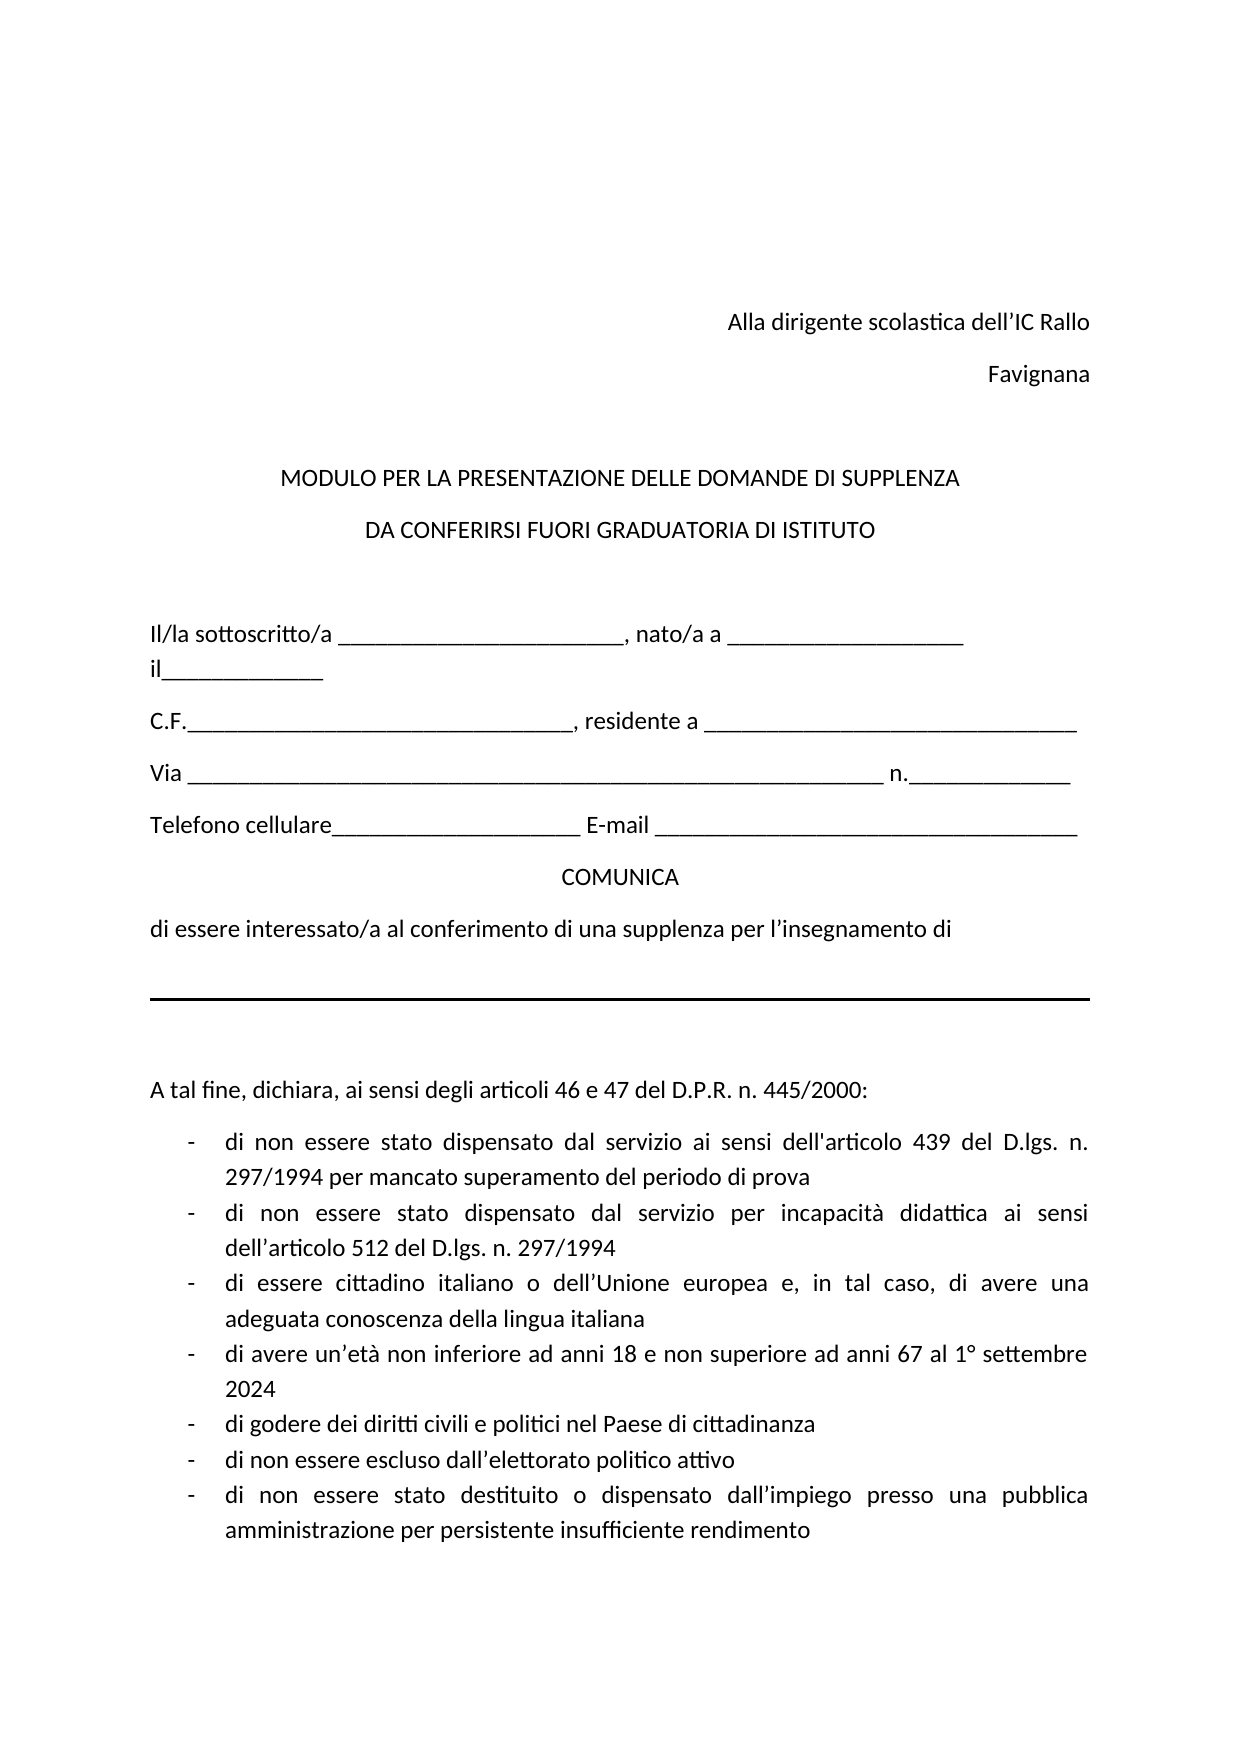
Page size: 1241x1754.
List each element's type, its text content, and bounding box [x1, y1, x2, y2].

text Telefono cellulare____________________ E-mail __________________________________ [150, 809, 1090, 839]
list di non essere escluso dall’elettorato politico attivo [187, 1444, 1090, 1474]
text COMUNICA [150, 861, 1090, 892]
text Via ________________________________________________________ n._____________ [150, 757, 1090, 788]
list di non essere stato destituito o dispensato dall’impiego presso una pubblica amministrazione per persistente insufficiente rendimento [187, 1479, 1090, 1545]
list di essere cittadino italiano o dell’Unione europea e, in tal caso, di avere una adeguata conoscenza della lingua italiana [187, 1267, 1090, 1333]
list di non essere stato dispensato dal servizio per incapacità didattica ai sensi dell’articolo 512 del D.lgs. n. 297/1994 [187, 1197, 1090, 1263]
list di non essere stato dispensato dal servizio ai sensi dell'articolo 439 del D.lgs. n. 297/1994 per mancato superamento del periodo di prova [187, 1126, 1090, 1192]
text A tal fine, dichiara, ai sensi degli articoli 46 e 47 del D.P.R. n. 445/2000: [150, 1074, 1090, 1105]
list di godere dei diritti civili e politici nel Paese di cittadinanza [187, 1409, 1090, 1439]
list di avere un’età non inferiore ad anni 18 e non superiore ad anni 67 al 1° settembre 2024 [187, 1338, 1090, 1404]
text di essere interessato/a al conferimento di una supplenza per l’insegnamento di [150, 913, 1090, 943]
text Favignana [150, 358, 1090, 388]
text Alla dirigente scolastica dell’IC Rallo [150, 306, 1090, 336]
text Il/la sottoscritto/a _______________________, nato/a a ___________________ il_____________ [150, 618, 1090, 684]
text MODULO PER LA PRESENTAZIONE DELLE DOMANDE DI SUPPLENZA [150, 462, 1090, 492]
text C.F._______________________________, residente a ______________________________ [150, 705, 1090, 736]
text DA CONFERIRSI FUORI GRADUATORIA DI ISTITUTO [150, 514, 1090, 544]
